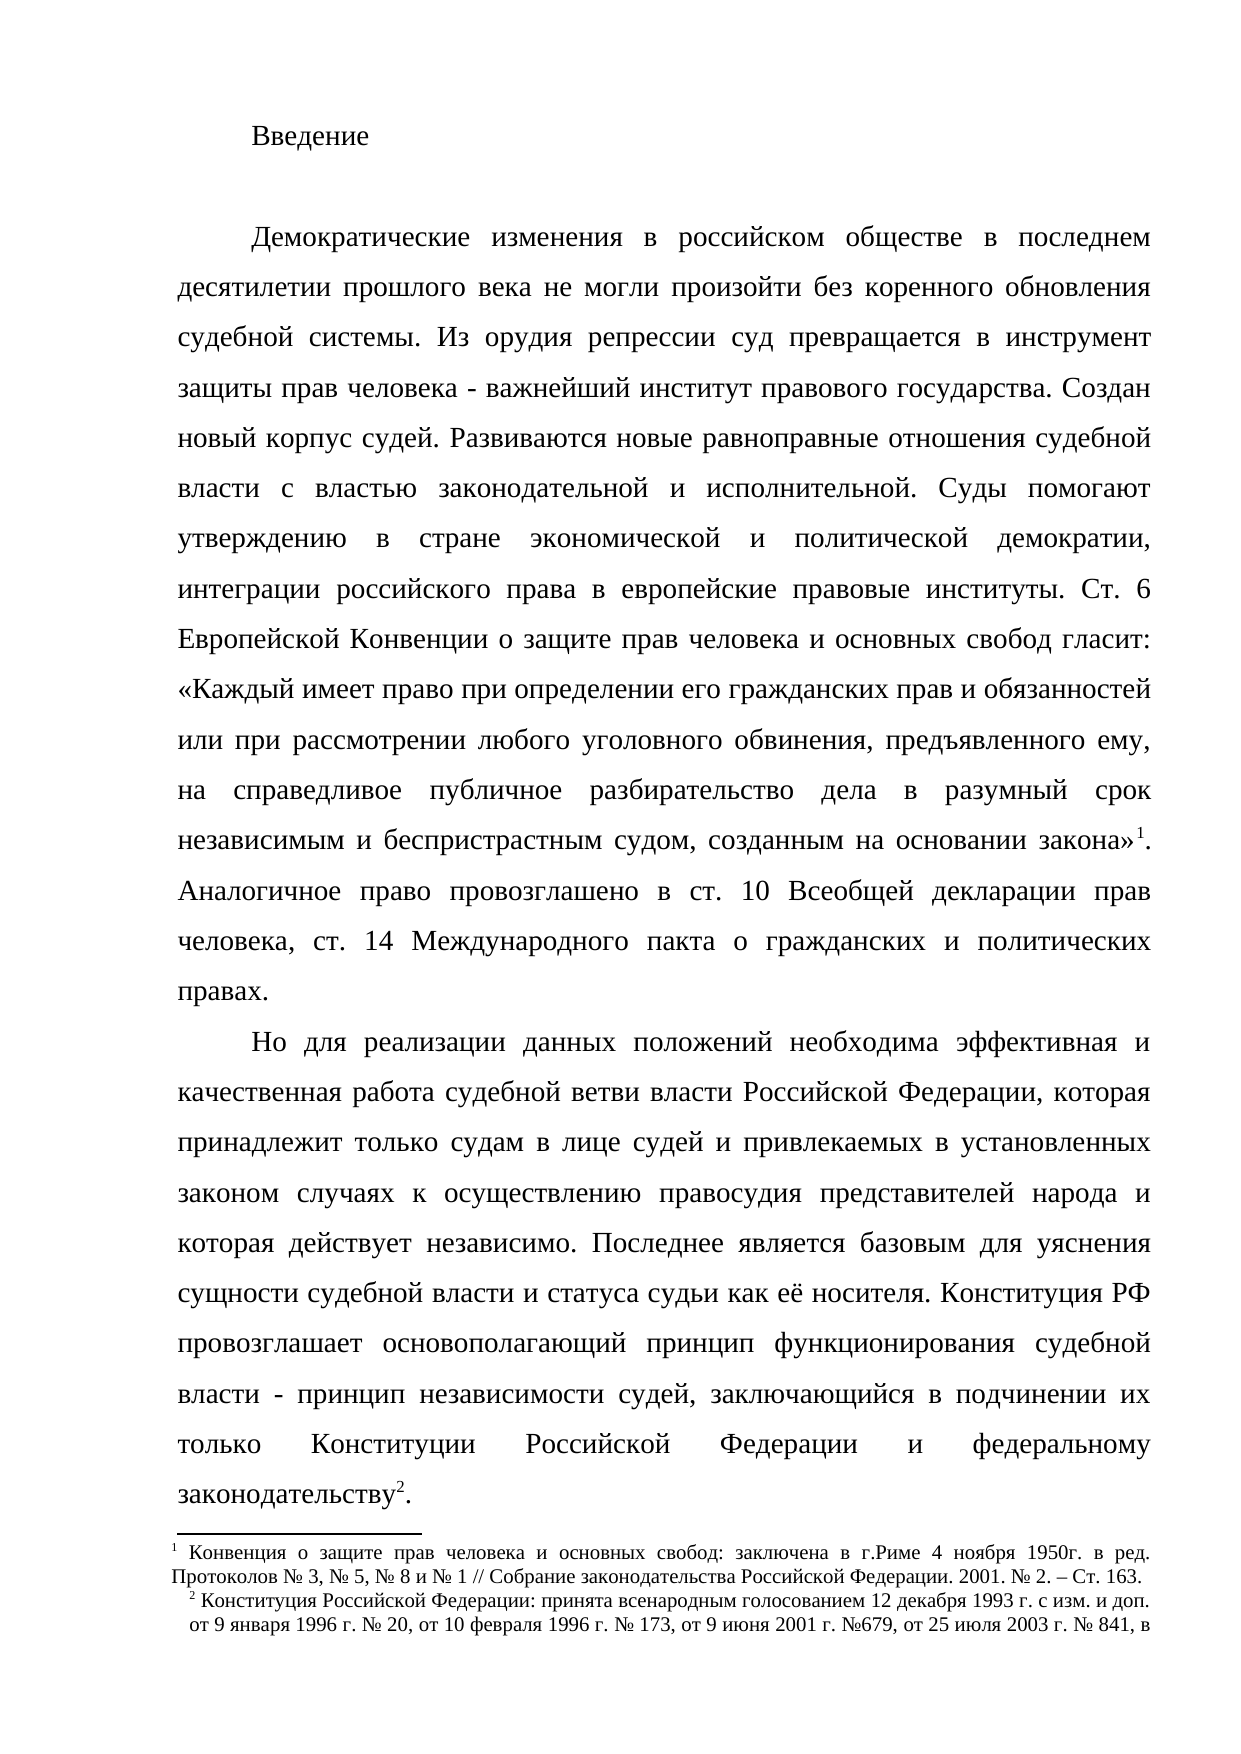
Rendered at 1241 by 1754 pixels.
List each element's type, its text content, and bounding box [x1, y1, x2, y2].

text Но для реализации данных положений необходима эффективная и качественная работа судебной ветви власти Российской Федерации, которая принадлежит только судам в лице судей и привлекаемых в установленных законом случаях к осуществлению правосудия представителей народа и которая действует независимо. Последнее является базовым для уяснения сущности судебной власти и статуса судьи как её носителя. Конституция РФ провозглашает основополагающий принцип функционирования судебной власти - принцип независимости судей, заключающийся в подчинении их только Конституции Российской Федерации и федеральному законодательству. [177, 1024, 1152, 1510]
text Введение [177, 118, 1152, 152]
text Демократические изменения в российском обществе в последнем десятилетии прошлого века не могли произойти без коренного обновления судебной системы. Из орудия репрессии суд превращается в инструмент защиты прав человека - важнейший институт правового государства. Создан новый корпус судей. Развиваются новые равноправные отношения судебной власти с властью законодательной и исполнительной. Суды помогают утверждению в стране экономической и политической демократии, интеграции российского права в европейские правовые институты. Ст. 6 Европейской Конвенции о защите прав человека и основных свобод гласит: «Каждый имеет право при определении его гражданских прав и обязанностей или при рассмотрении любого уголовного обвинения, предъявленного ему, на справедливое публичное разбирательство дела в разумный срок независимым и беспристрастным судом, созданным на основании закона». Аналогичное право провозглашено в ст. 10 Всеобщей декларации прав человека, ст. 14 Международного пакта о гражданских и политических правах. [177, 219, 1152, 1007]
